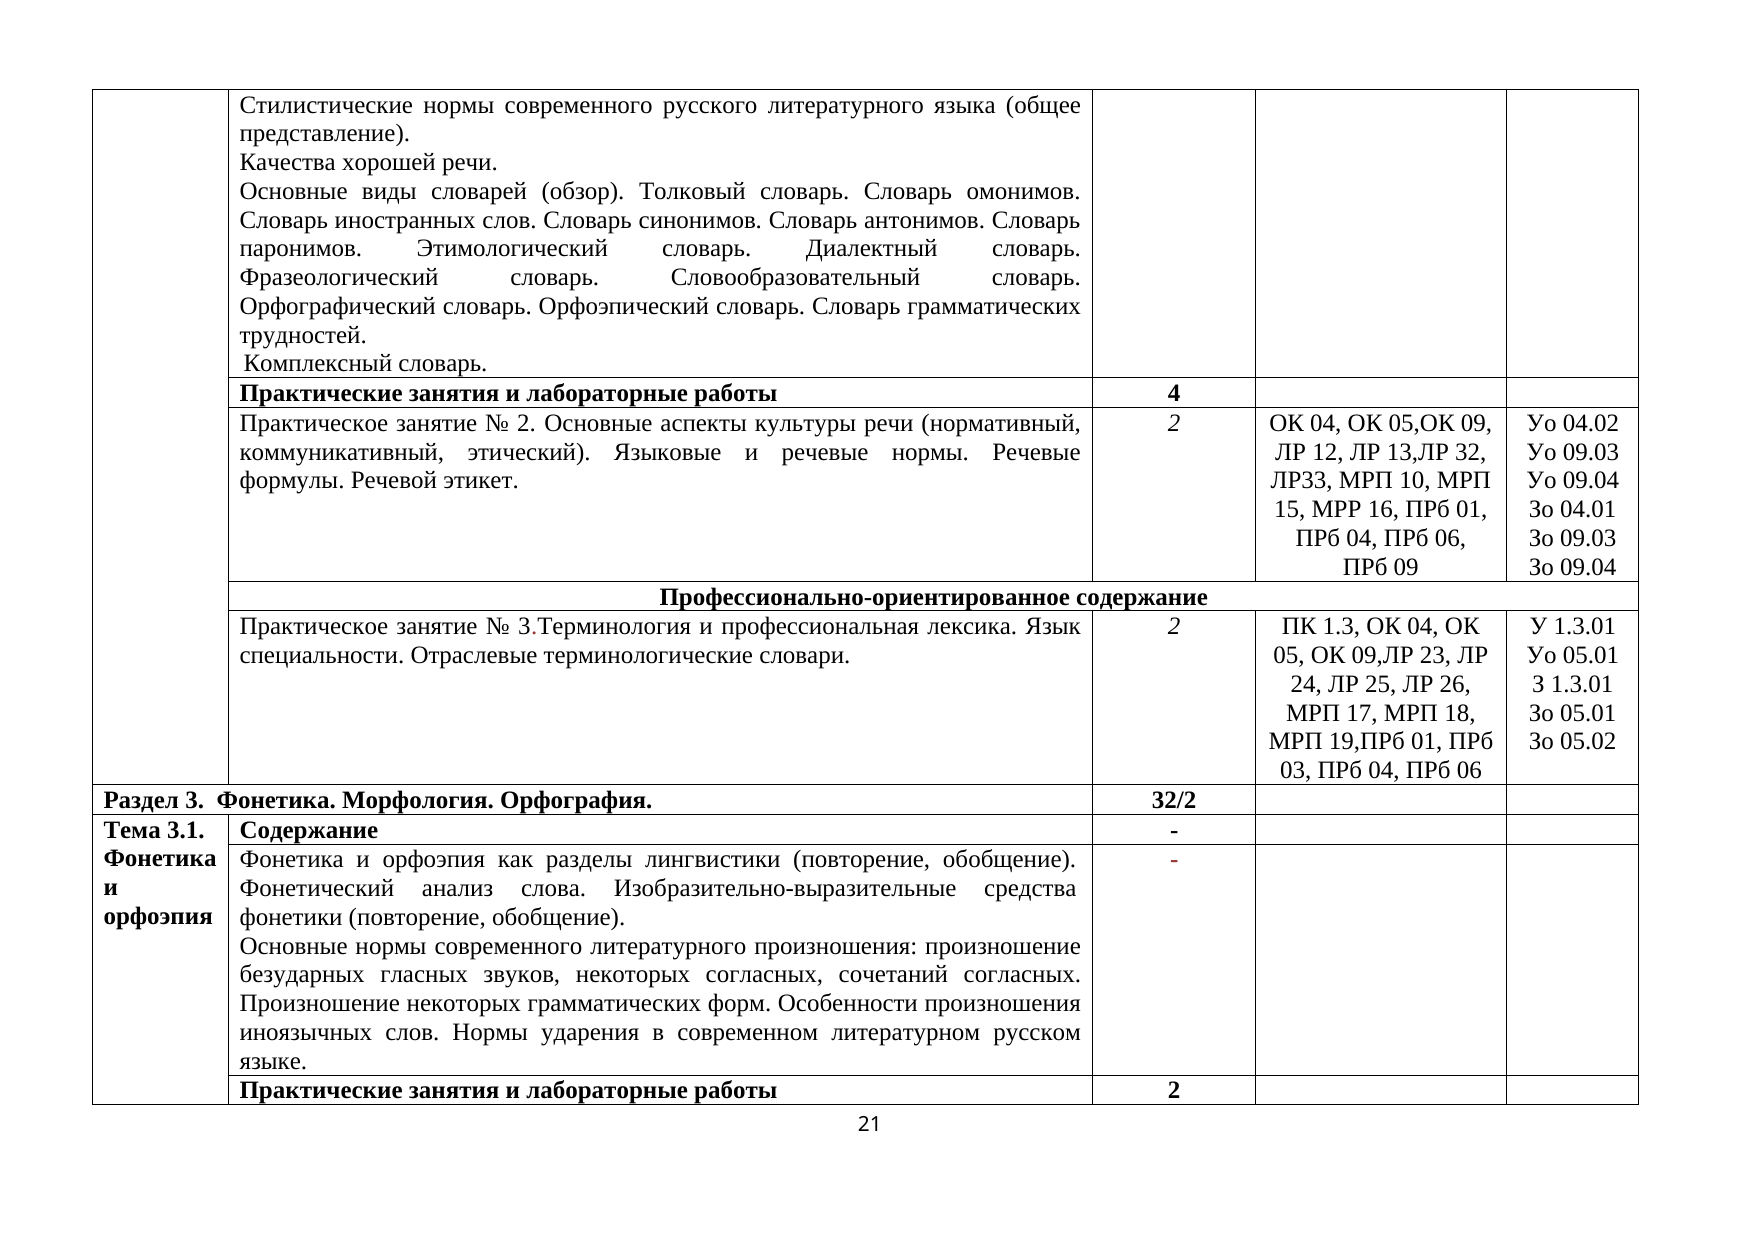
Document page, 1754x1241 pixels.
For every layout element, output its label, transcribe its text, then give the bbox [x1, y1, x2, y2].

table_cell ОК 04, ОК 05,ОК 09, ЛР 12, ЛР 13,ЛР 32, ЛР33, МРП 10, МРП 15, МРР 16, ПРб 01, ПРб 04, ПРб 06, ПРб 09 [1256, 408, 1506, 581]
table_cell Практическое занятие № 3.Терминология и профессиональная лексика. Язык специальности. Отраслевые терминологические словари. [229, 611, 1092, 784]
table_cell [1256, 845, 1506, 1074]
table_cell Практические занятия и лабораторные работы [229, 1076, 1092, 1104]
table_cell Уо 04.02 Уо 09.03 Уо 09.04 Зо 04.01 Зо 09.03 Зо 09.04 [1507, 408, 1638, 581]
table_cell 2 [1093, 408, 1255, 581]
table_cell [1256, 815, 1506, 843]
table_cell У 1.3.01 Уо 05.01 З 1.3.01 Зо 05.01 Зо 05.02 [1507, 611, 1638, 784]
table_cell [1256, 90, 1506, 377]
table_cell [1256, 785, 1506, 814]
table_cell - [1093, 90, 1255, 377]
table_cell 2 [1093, 1076, 1255, 1104]
table_cell 2 [1093, 611, 1255, 784]
table_cell Практическое занятие № 2. Основные аспекты культуры речи (нормативный, коммуникативный, этический). Языковые и речевые нормы. Речевые формулы. Речевой этикет. [229, 408, 1092, 581]
table_cell Раздел 3. Фонетика. Морфология. Орфография. [93, 785, 1092, 814]
table_cell [1507, 378, 1638, 407]
table_cell ПК 1.3, ОК 04, ОК 05, ОК 09,ЛР 23, ЛР 24, ЛР 25, ЛР 26, МРП 17, МРП 18, МРП 19,ПРб 01, ПРб 03, ПРб 04, ПРб 06 [1256, 611, 1506, 784]
table_cell Тема 3.1. Фонетика и орфоэпия [93, 815, 228, 1104]
table_cell Практические занятия и лабораторные работы [229, 378, 1092, 407]
table_cell [1507, 90, 1638, 377]
table_cell Профессионально-ориентированное содержание [229, 582, 1638, 610]
table_cell 4 [1093, 378, 1255, 407]
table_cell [229, 90, 1092, 377]
table_cell [1507, 815, 1638, 843]
table_cell [1507, 1076, 1638, 1104]
table_cell 32/2 [1093, 785, 1255, 814]
table_cell [1507, 845, 1638, 1074]
table_cell Фонетика и орфоэпия как разделы лингвистики (повторение, обобщение). Фонетический анализ слова. Изобразительно-выразительные средства фонетики (повторение, обобщение). Основные нормы современного литературного произношения: произношение безударных гласных звуков, некоторых согласных, сочетаний согласных. Произношение некоторых грамматических форм. Особенности произношения иноязычных слов. Нормы ударения в современном литературном русском языке. [229, 845, 1092, 1074]
table_cell - [1093, 845, 1255, 1074]
table_cell [1256, 1076, 1506, 1104]
table_cell Содержание [229, 815, 1092, 843]
table_cell [1256, 378, 1506, 407]
table_cell [1507, 785, 1638, 814]
table_cell - [1093, 815, 1255, 843]
